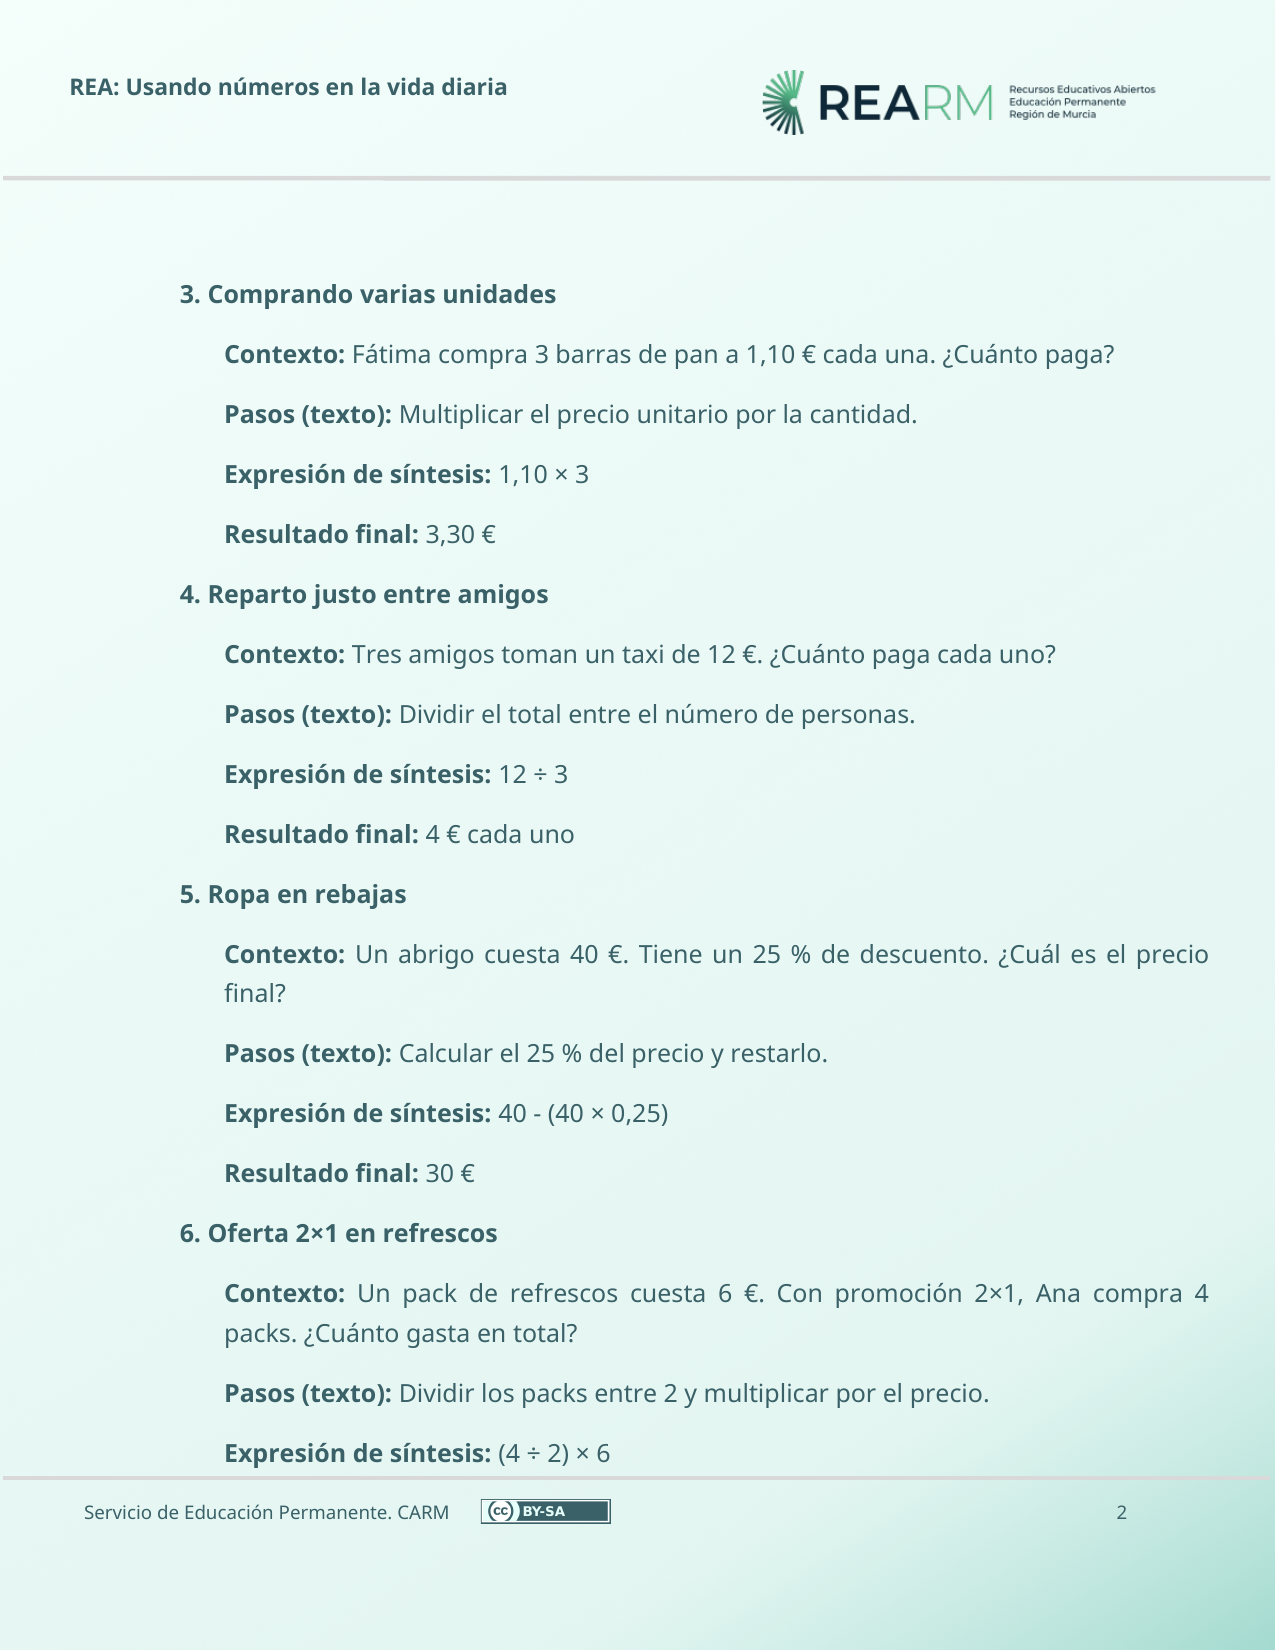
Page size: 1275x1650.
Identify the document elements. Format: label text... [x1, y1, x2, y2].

text Resultado final: 4 € cada uno [224, 817, 1211, 851]
text Pasos (texto): Dividir los packs entre 2 y multiplicar por el precio. [224, 1375, 1211, 1409]
text 4. Reparto justo entre amigos [179, 577, 1211, 611]
text Contexto: Un pack de refrescos cuesta 6 €. Con promoción 2×1, Ana compra 4 packs. ¿Cuánto gasta en total? [224, 1276, 1211, 1349]
text Expresión de síntesis: (4 ÷ 2) × 6 [224, 1435, 1211, 1469]
text 6. Oferta 2×1 en refrescos [179, 1216, 1211, 1250]
text Resultado final: 3,30 € [224, 517, 1211, 551]
text Pasos (texto): Dividir el total entre el número de personas. [224, 697, 1211, 731]
text Contexto: Fátima compra 3 barras de pan a 1,10 € cada una. ¿Cuánto paga? [224, 337, 1211, 371]
text Expresión de síntesis: 1,10 × 3 [224, 457, 1211, 491]
picture [0, 0, 1275, 1650]
text Pasos (texto): Calcular el 25 % del precio y restarlo. [224, 1036, 1211, 1070]
text Contexto: Un abrigo cuesta 40 €. Tiene un 25 % de descuento. ¿Cuál es el precio final? [224, 937, 1211, 1010]
text 3. Comprando varias unidades [179, 277, 1211, 311]
text Contexto: Tres amigos toman un taxi de 12 €. ¿Cuánto paga cada uno? [224, 637, 1211, 671]
text Expresión de síntesis: 12 ÷ 3 [224, 757, 1211, 791]
text 5. Ropa en rebajas [179, 877, 1211, 911]
text Expresión de síntesis: 40 - (40 × 0,25) [224, 1096, 1211, 1130]
text Pasos (texto): Multiplicar el precio unitario por la cantidad. [224, 397, 1211, 431]
text Resultado final: 30 € [224, 1156, 1211, 1190]
